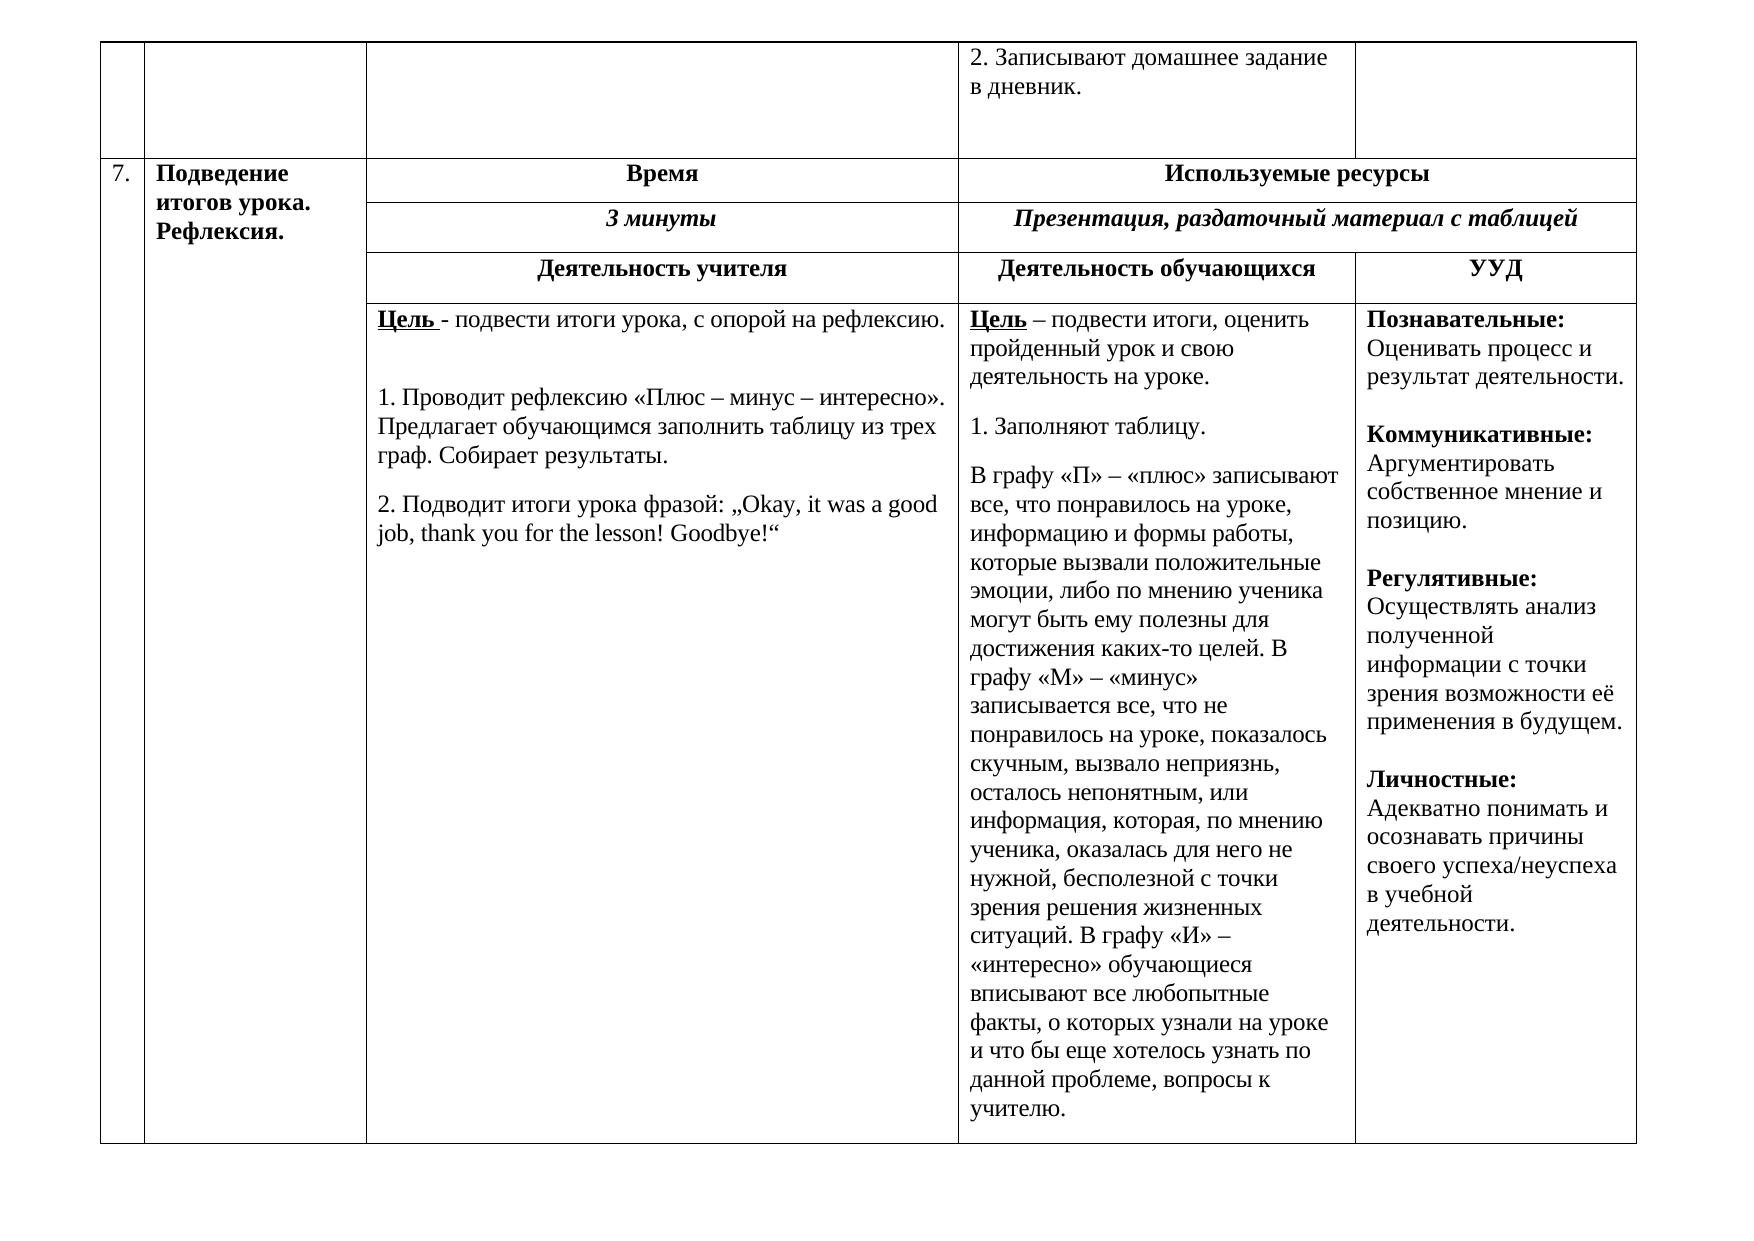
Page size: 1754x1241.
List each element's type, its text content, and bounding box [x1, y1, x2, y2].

table_cell Подведение итогов урока. Рефлексия. [145, 159, 366, 1143]
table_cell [367, 43, 958, 157]
table_cell Презентация, раздаточный материал с таблицей [959, 203, 1636, 252]
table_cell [1356, 43, 1636, 157]
table_cell Деятельность обучающихся [959, 253, 1355, 303]
table_cell Цель - подвести итоги урока, с опорой на рефлексию. 1. Проводит рефлексию «Плюс – минус – интересно». Предлагает обучающимся заполнить таблицу из трех граф. Собирает результаты. 2. Подводит итоги урока фразой: „Okay, it was a good job, thank you for the lesson! Goodbye!“ [367, 304, 958, 1143]
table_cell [959, 43, 1355, 157]
table_cell Время [367, 159, 958, 202]
table_cell Используемые ресурсы [959, 159, 1636, 202]
table_cell Деятельность учителя [367, 253, 958, 303]
table_cell Цель – подвести итоги, оценить пройденный урок и свою деятельность на уроке. 1. Заполняют таблицу. В графу «П» – «плюс» записывают все, что понравилось на уроке, информацию и формы работы, которые вызвали положительные эмоции, либо по мнению ученика могут быть ему полезны для достижения каких-то целей. В графу «М» – «минус» записывается все, что не понравилось на уроке, показалось скучным, вызвало неприязнь, осталось непонятным, или информация, которая, по мнению ученика, оказалась для него не нужной, бесполезной с точки зрения решения жизненных ситуаций. В графу «И» – «интересно» обучающиеся вписывают все любопытные факты, о которых узнали на уроке и что бы еще хотелось узнать по данной проблеме, вопросы к учителю. [959, 304, 1355, 1143]
table_cell Познавательные: Оценивать процесс и результат деятельности. Коммуникативные: Аргументировать собственное мнение и позицию. Регулятивные: Осуществлять анализ полученной информации с точки зрения возможности её применения в будущем. Личностные: Адекватно понимать и осознавать причины своего успеха/неуспеха в учебной деятельности. [1356, 304, 1636, 1143]
table_cell 7. [101, 159, 144, 1143]
table_cell УУД [1356, 253, 1636, 303]
table_cell 3 минуты [367, 203, 958, 252]
